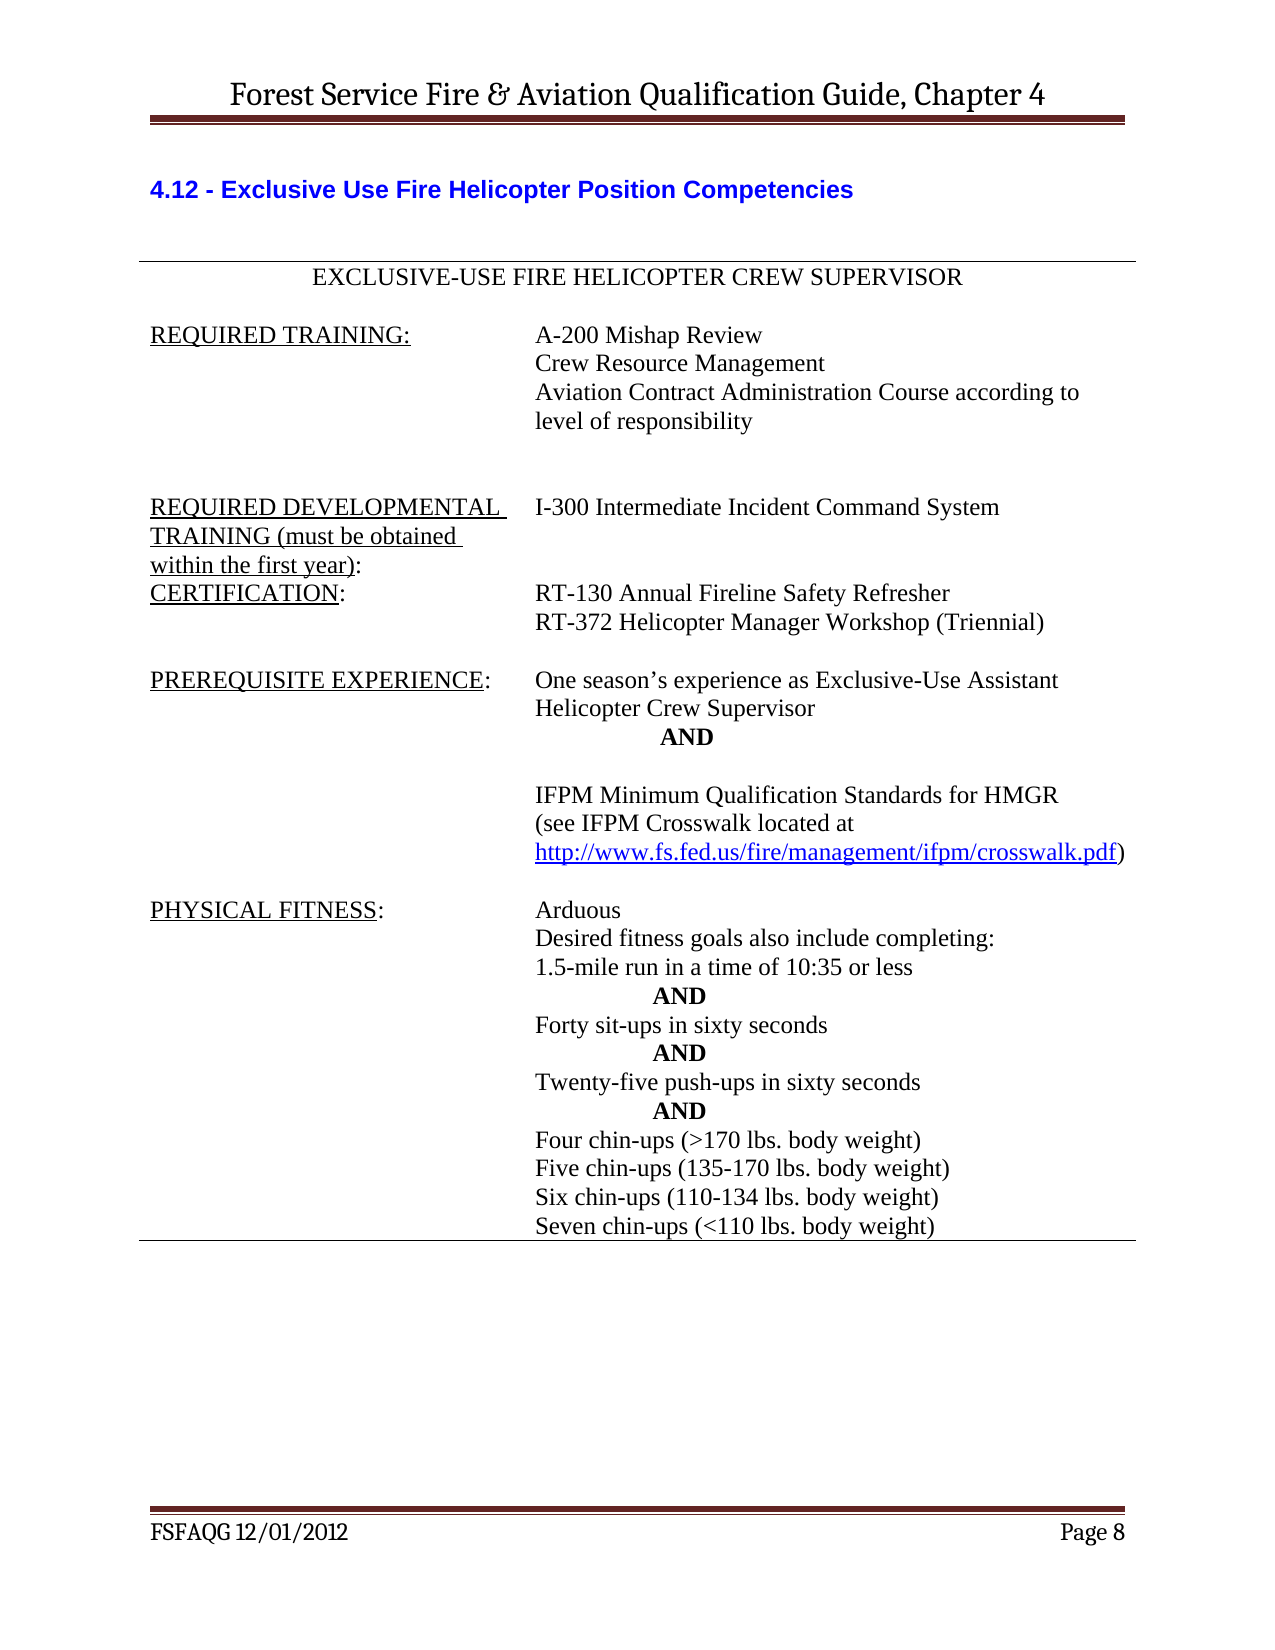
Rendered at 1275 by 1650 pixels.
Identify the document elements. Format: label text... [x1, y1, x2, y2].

table_cell REQUIRED TRAINING: REQUIRED DEVELOPMENTAL TRAINING (must be obtained within the first year): [139, 320, 523, 578]
table_cell PHYSICAL FITNESS: [139, 895, 523, 1240]
subtitle 4.12 - Exclusive Use Fire Helicopter Position Competencies [150, 175, 1125, 204]
table_cell CERTIFICATION: [139, 579, 523, 665]
table_cell One season’s experience as Exclusive-Use Assistant Helicopter Crew Supervisor AND IFPM Minimum Qualification Standards for HMGR (see IFPM Crosswalk located at http://www.fs.fed.us/fire/management/ifpm/crosswalk.pdf) [524, 665, 1136, 895]
table_cell RT-130 Annual Fireline Safety Refresher RT-372 Helicopter Manager Workshop (Triennial) [524, 579, 1136, 665]
table_cell Arduous Desired fitness goals also include completing: 1.5-mile run in a time of 10:35 or less AND Forty sit-ups in sixty seconds AND Twenty-five push-ups in sixty seconds AND Four chin-ups (>170 lbs. body weight) Five chin-ups (135-170 lbs. body weight) Six chin-ups (110-134 lbs. body weight) Seven chin-ups (<110 lbs. body weight) [524, 895, 1136, 1240]
table_header EXCLUSIVE-USE FIRE HELICOPTER CREW SUPERVISOR [139, 262, 1136, 320]
table_cell A-200 Mishap Review Crew Resource Management Aviation Contract Administration Course according to level of responsibility I-300 Intermediate Incident Command System [524, 320, 1136, 578]
table_cell PREREQUISITE EXPERIENCE: [139, 665, 523, 895]
